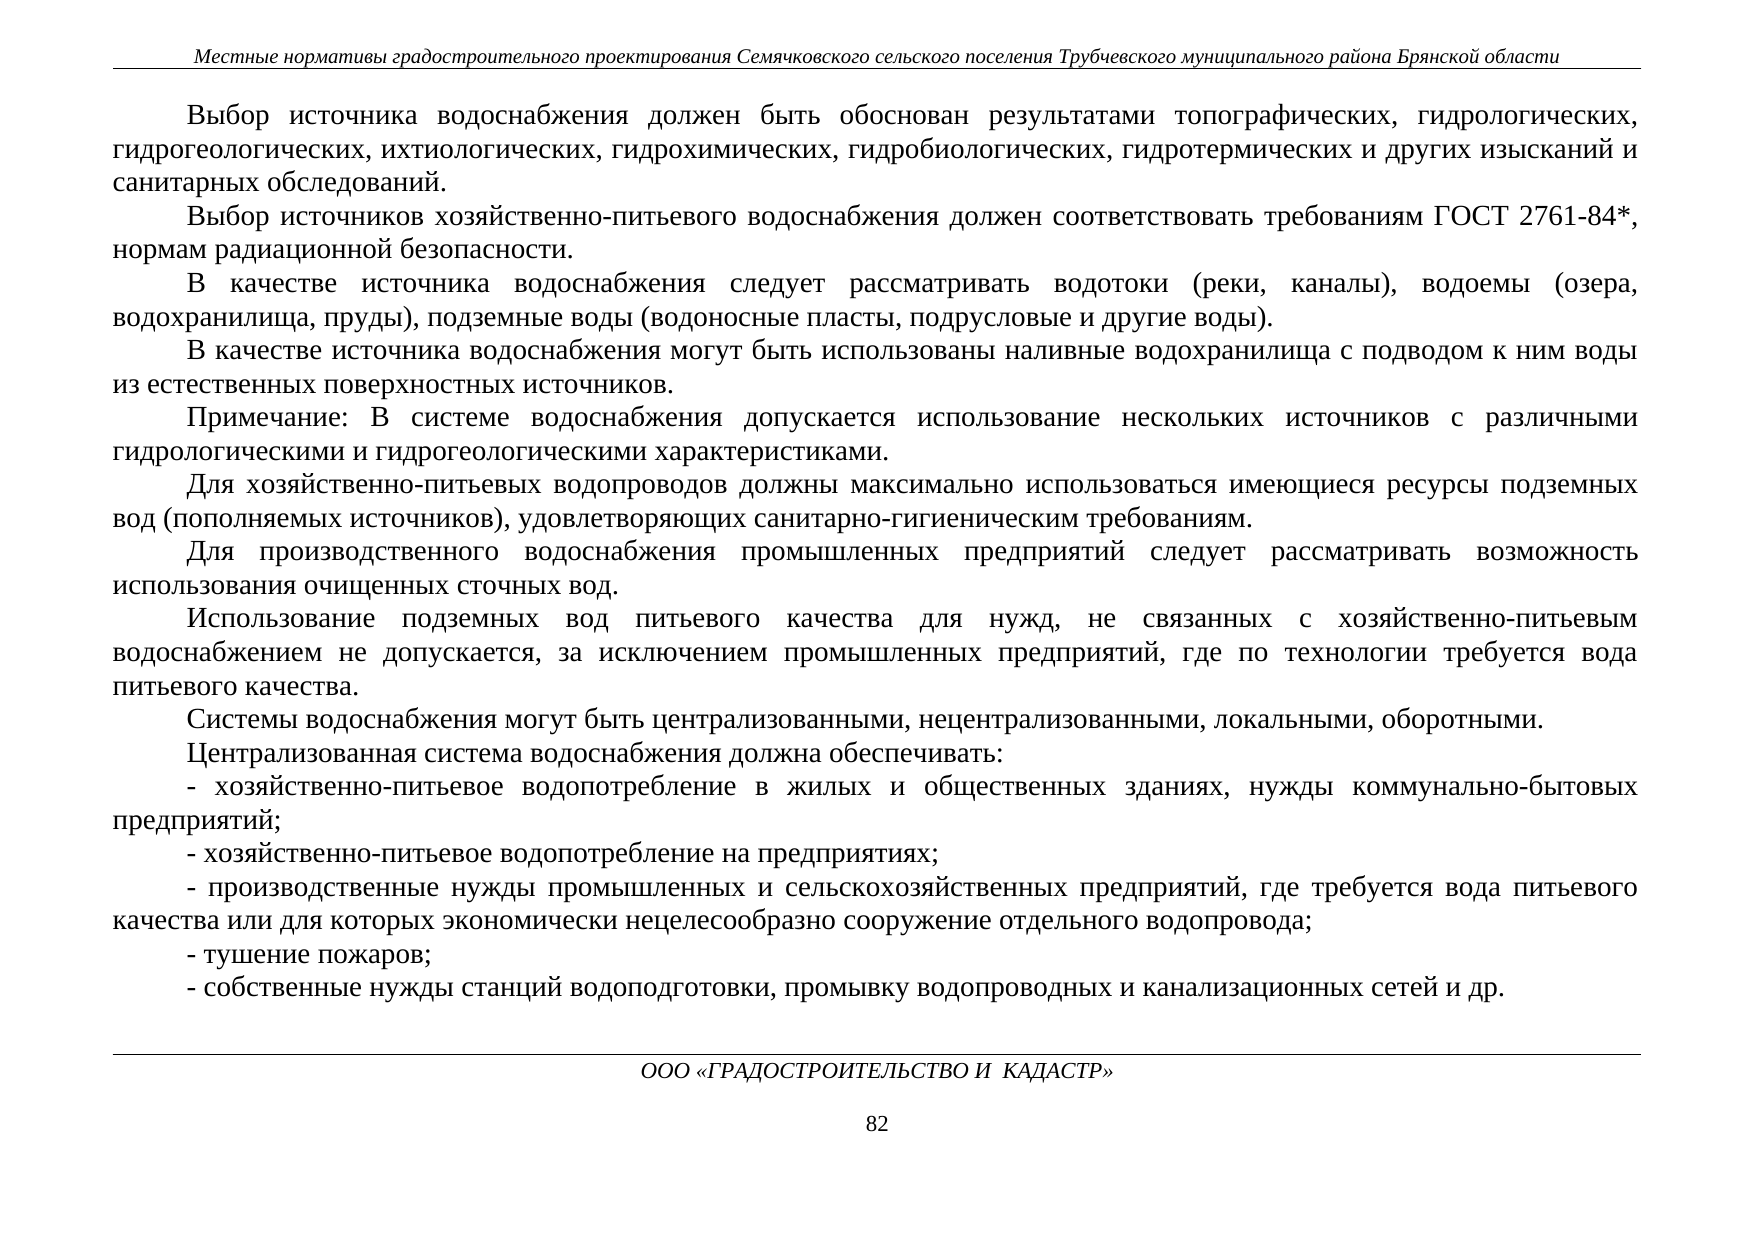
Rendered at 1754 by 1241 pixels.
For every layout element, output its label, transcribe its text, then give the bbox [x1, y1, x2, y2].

text Использование подземных вод питьевого качества для нужд, не связанных с хозяйственно-питьевым водоснабжением не допускается, за исключением промышленных предприятий, где по технологии требуется вода питьевого качества. [112, 601, 1639, 701]
text - собственные нужды станций водоподготовки, промывку водопроводных и канализационных сетей и др. [112, 969, 1639, 1003]
text Выбор источников хозяйственно-питьевого водоснабжения должен соответствовать требованиям ГОСТ 2761-84*, нормам радиационной безопасности. [112, 198, 1639, 265]
text Для хозяйственно-питьевых водопроводов должны максимально использоваться имеющиеся ресурсы подземных вод (пополняемых источников), удовлетворяющих санитарно-гигиеническим требованиям. [112, 466, 1639, 533]
text - тушение пожаров; [112, 936, 1639, 969]
text Выбор источника водоснабжения должен быть обоснован результатами топографических, гидрологических, гидрогеологических, ихтиологических, гидрохимических, гидробиологических, гидротермических и других изысканий и санитарных обследований. [112, 97, 1639, 198]
text Централизованная система водоснабжения должна обеспечивать: [112, 735, 1639, 768]
text Примечание: В системе водоснабжения допускается использование нескольких источников с различными гидрологическими и гидрогеологическими характеристиками. [112, 399, 1639, 466]
text Для производственного водоснабжения промышленных предприятий следует рассматривать возможность использования очищенных сточных вод. [112, 533, 1639, 601]
text В качестве источника водоснабжения могут быть использованы наливные водохранилища с подводом к ним воды из естественных поверхностных источников. [112, 332, 1639, 399]
text - хозяйственно-питьевое водопотребление на предприятиях; [112, 835, 1639, 869]
text - хозяйственно-питьевое водопотребление в жилых и общественных зданиях, нужды коммунально-бытовых предприятий; [112, 768, 1639, 835]
text В качестве источника водоснабжения следует рассматривать водотоки (реки, каналы), водоемы (озера, водохранилища, пруды), подземные воды (водоносные пласты, подрусловые и другие воды). [112, 265, 1639, 332]
text - производственные нужды промышленных и сельскохозяйственных предприятий, где требуется вода питьевого качества или для которых экономически нецелесообразно сооружение отдельного водопровода; [112, 869, 1639, 936]
text Системы водоснабжения могут быть централизованными, нецентрализованными, локальными, оборотными. [112, 701, 1639, 735]
